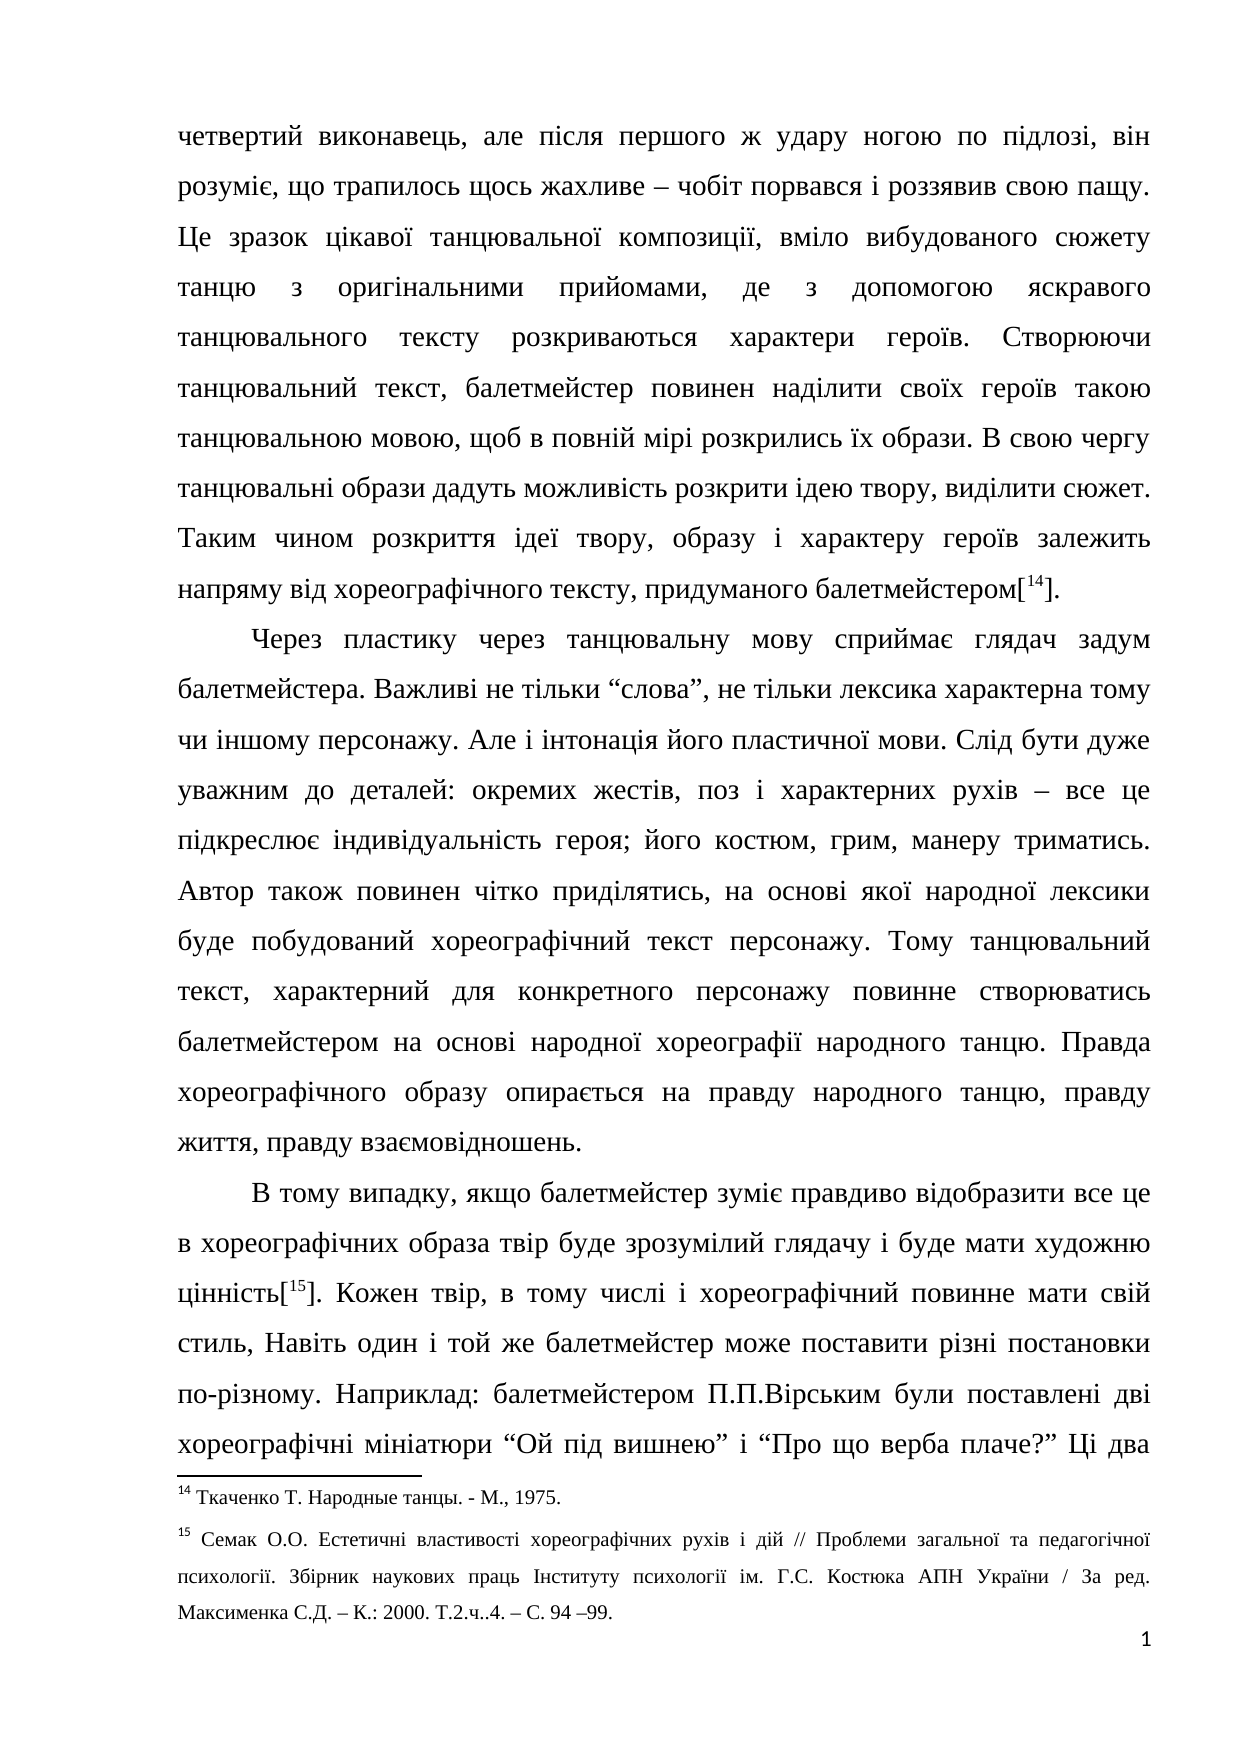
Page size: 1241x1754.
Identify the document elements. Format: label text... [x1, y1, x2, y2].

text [177, 1175, 1152, 1460]
text Через пластику через танцювальну мову сприймає глядач задум балетмейстера. Важливі не тільки “слова”, не тільки лексика характерна тому чи іншому персонажу. Але і інтонація його пластичної мови. Слід бути дуже уважним до деталей: окремих жестів, поз і характерних рухів – все це підкреслює індивідуальність героя; його костюм, грим, манеру триматись. Автор також повинен чітко приділятись, на основі якої народної лексики буде побудований хореографічний текст персонажу. Тому танцювальний текст, характерний для конкретного персонажу повинне створюватись балетмейстером на основі народної хореографії народного танцю. Правда хореографічного образу опирається на правду народного танцю, правду життя, правду взаємовідношень. [177, 621, 1152, 1158]
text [177, 118, 1152, 604]
